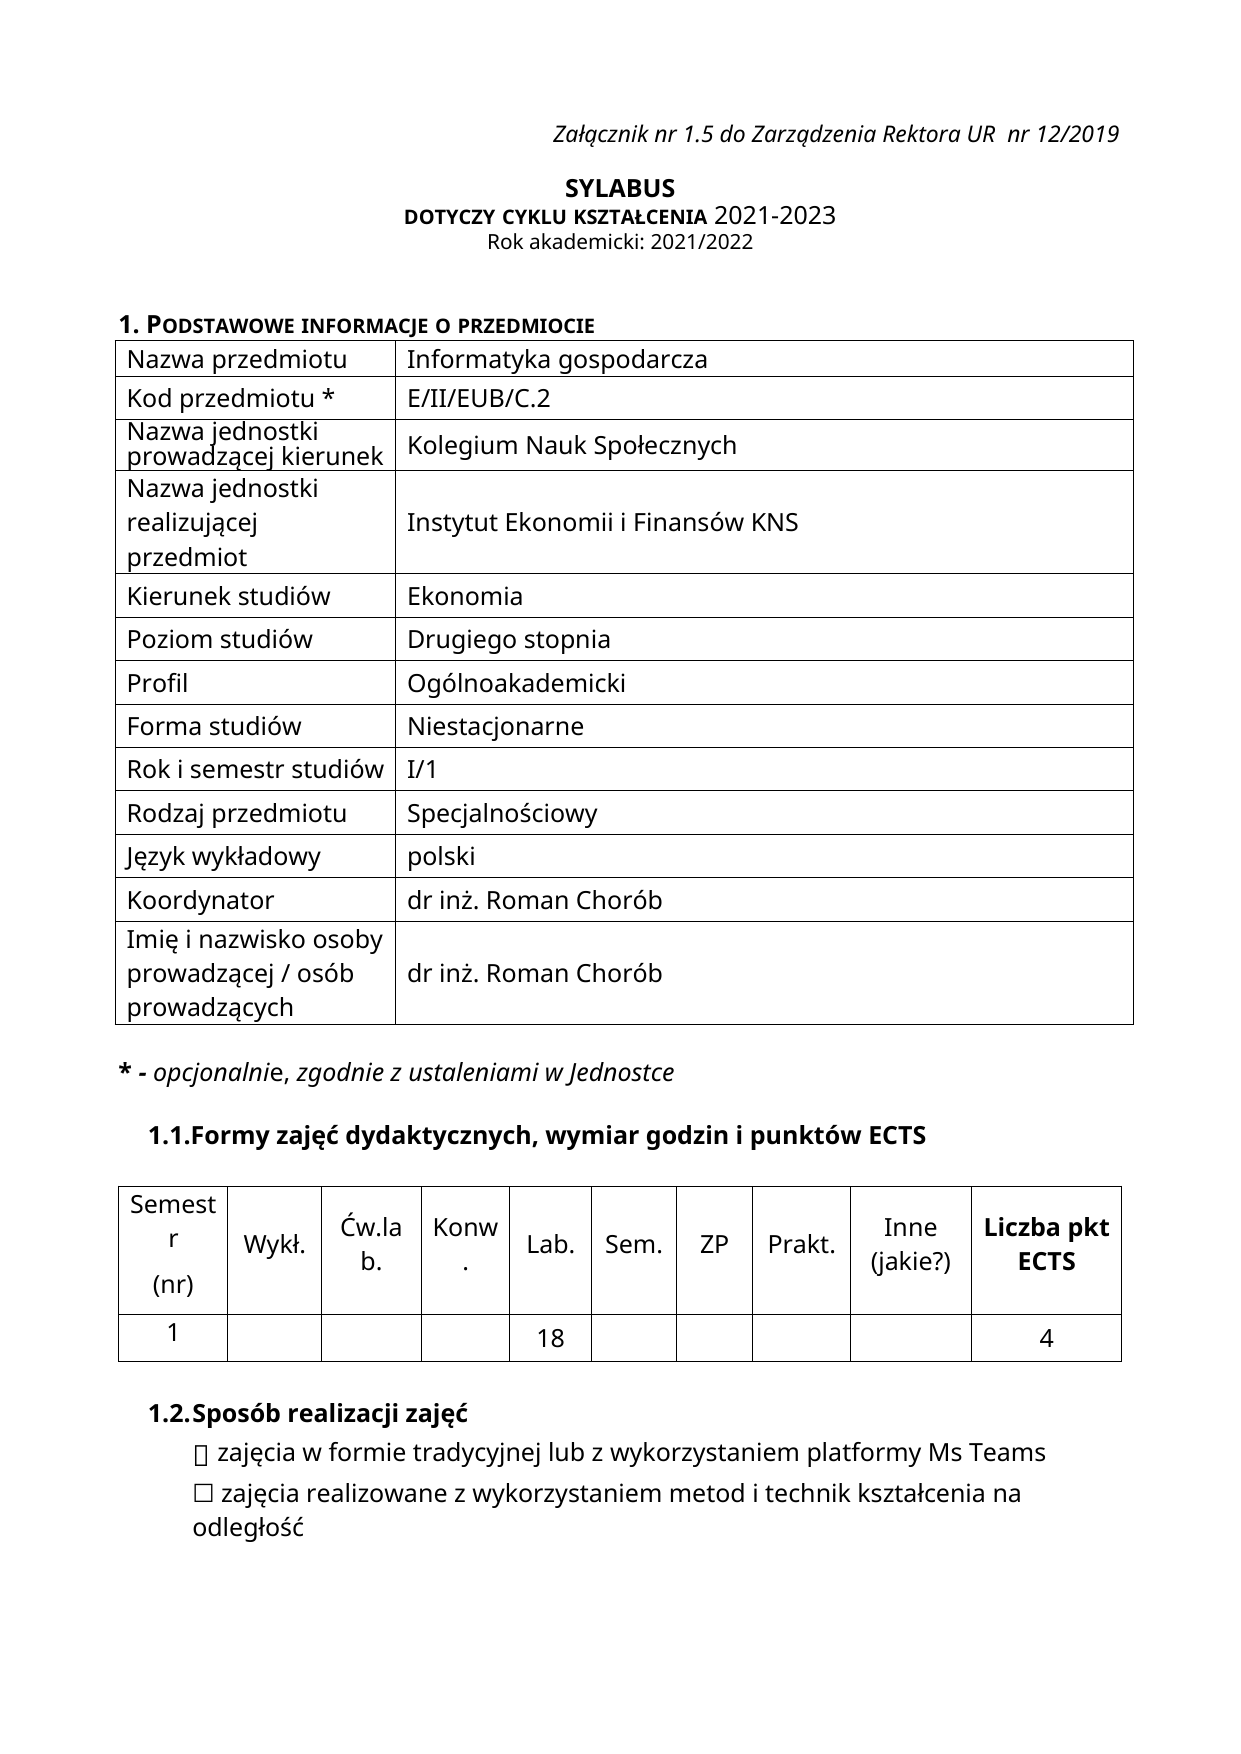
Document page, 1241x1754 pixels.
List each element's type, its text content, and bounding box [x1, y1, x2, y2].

table_cell dr inż. Roman Chorób [396, 922, 1133, 1024]
table_header Nazwa przedmiotu [116, 341, 395, 376]
table_cell Specjalnościowy [396, 791, 1133, 834]
table_cell [677, 1315, 752, 1361]
table_header ZP [677, 1187, 752, 1314]
text Rok akademicki: 2021/2022 [118, 229, 1122, 254]
table_cell Ogólnoakademicki [396, 661, 1133, 703]
table_header Informatyka gospodarcza [396, 341, 1133, 376]
table_cell Kolegium Nauk Społecznych [396, 420, 1133, 470]
table_cell Rok i semestr studiów [116, 748, 395, 790]
table_cell I/1 [396, 748, 1133, 790]
table_cell Nazwa jednostki prowadzącej kierunek [116, 420, 395, 470]
table_cell Kierunek studiów [116, 574, 395, 617]
text 1.2. Sposób realizacji zajęć [148, 1396, 1122, 1430]
table_header Lab. [510, 1187, 591, 1314]
table_cell Rodzaj przedmiotu [116, 791, 395, 834]
table_cell Nazwa jednostki realizującej przedmiot [116, 471, 395, 573]
text 1. Podstawowe informacje o przedmiocie [118, 306, 1122, 340]
table_header Sem. [592, 1187, 676, 1314]
text dotyczy cyklu kształcenia 2021-2023 [118, 204, 1122, 229]
table_cell Poziom studiów [116, 618, 395, 660]
table_cell Profil [116, 661, 395, 703]
table_cell Niestacjonarne [396, 705, 1133, 747]
text Załącznik nr 1.5 do Zarządzenia Rektora UR nr 12/2019 [118, 118, 1122, 149]
table_cell [228, 1315, 321, 1361]
text  zajęcia w formie tradycyjnej lub z wykorzystaniem platformy Ms Teams [192, 1430, 1122, 1475]
table_header Wykł. [228, 1187, 321, 1314]
table_cell E/II/EUB/C.2 [396, 377, 1133, 419]
table_header Ćw.lab. [322, 1187, 421, 1314]
table_cell [592, 1315, 676, 1361]
table_header Semestr (nr) [119, 1187, 227, 1314]
table_header Prakt. [753, 1187, 850, 1314]
table_cell Kod przedmiotu * [116, 377, 395, 419]
table_cell 4 [972, 1315, 1121, 1361]
table_cell [322, 1315, 421, 1361]
table_cell Język wykładowy [116, 835, 395, 877]
table_cell Koordynator [116, 878, 395, 921]
table_cell Forma studiów [116, 705, 395, 747]
text ☐ zajęcia realizowane z wykorzystaniem metod i technik kształcenia na odległość [192, 1475, 1122, 1543]
table_header Inne (jakie?) [851, 1187, 971, 1314]
table_cell [422, 1315, 509, 1361]
table_cell Imię i nazwisko osoby prowadzącej / osób prowadzących [116, 922, 395, 1024]
table_cell Ekonomia [396, 574, 1133, 617]
table_cell polski [396, 835, 1133, 877]
text * - opcjonalnie, zgodnie z ustaleniami w Jednostce [118, 1054, 1122, 1088]
table_cell dr inż. Roman Chorób [396, 878, 1133, 921]
table_cell Instytut Ekonomii i Finansów KNS [396, 471, 1133, 573]
text 1.1.Formy zajęć dydaktycznych, wymiar godzin i punktów ECTS [148, 1117, 1122, 1151]
table_cell 18 [510, 1315, 591, 1361]
table_cell [851, 1315, 971, 1361]
table_header Konw. [422, 1187, 509, 1314]
table_cell Drugiego stopnia [396, 618, 1133, 660]
table_cell 1 [119, 1315, 227, 1361]
text SYLABUS [118, 170, 1122, 204]
table_header Liczba pkt ECTS [972, 1187, 1121, 1314]
table_cell [753, 1315, 850, 1361]
